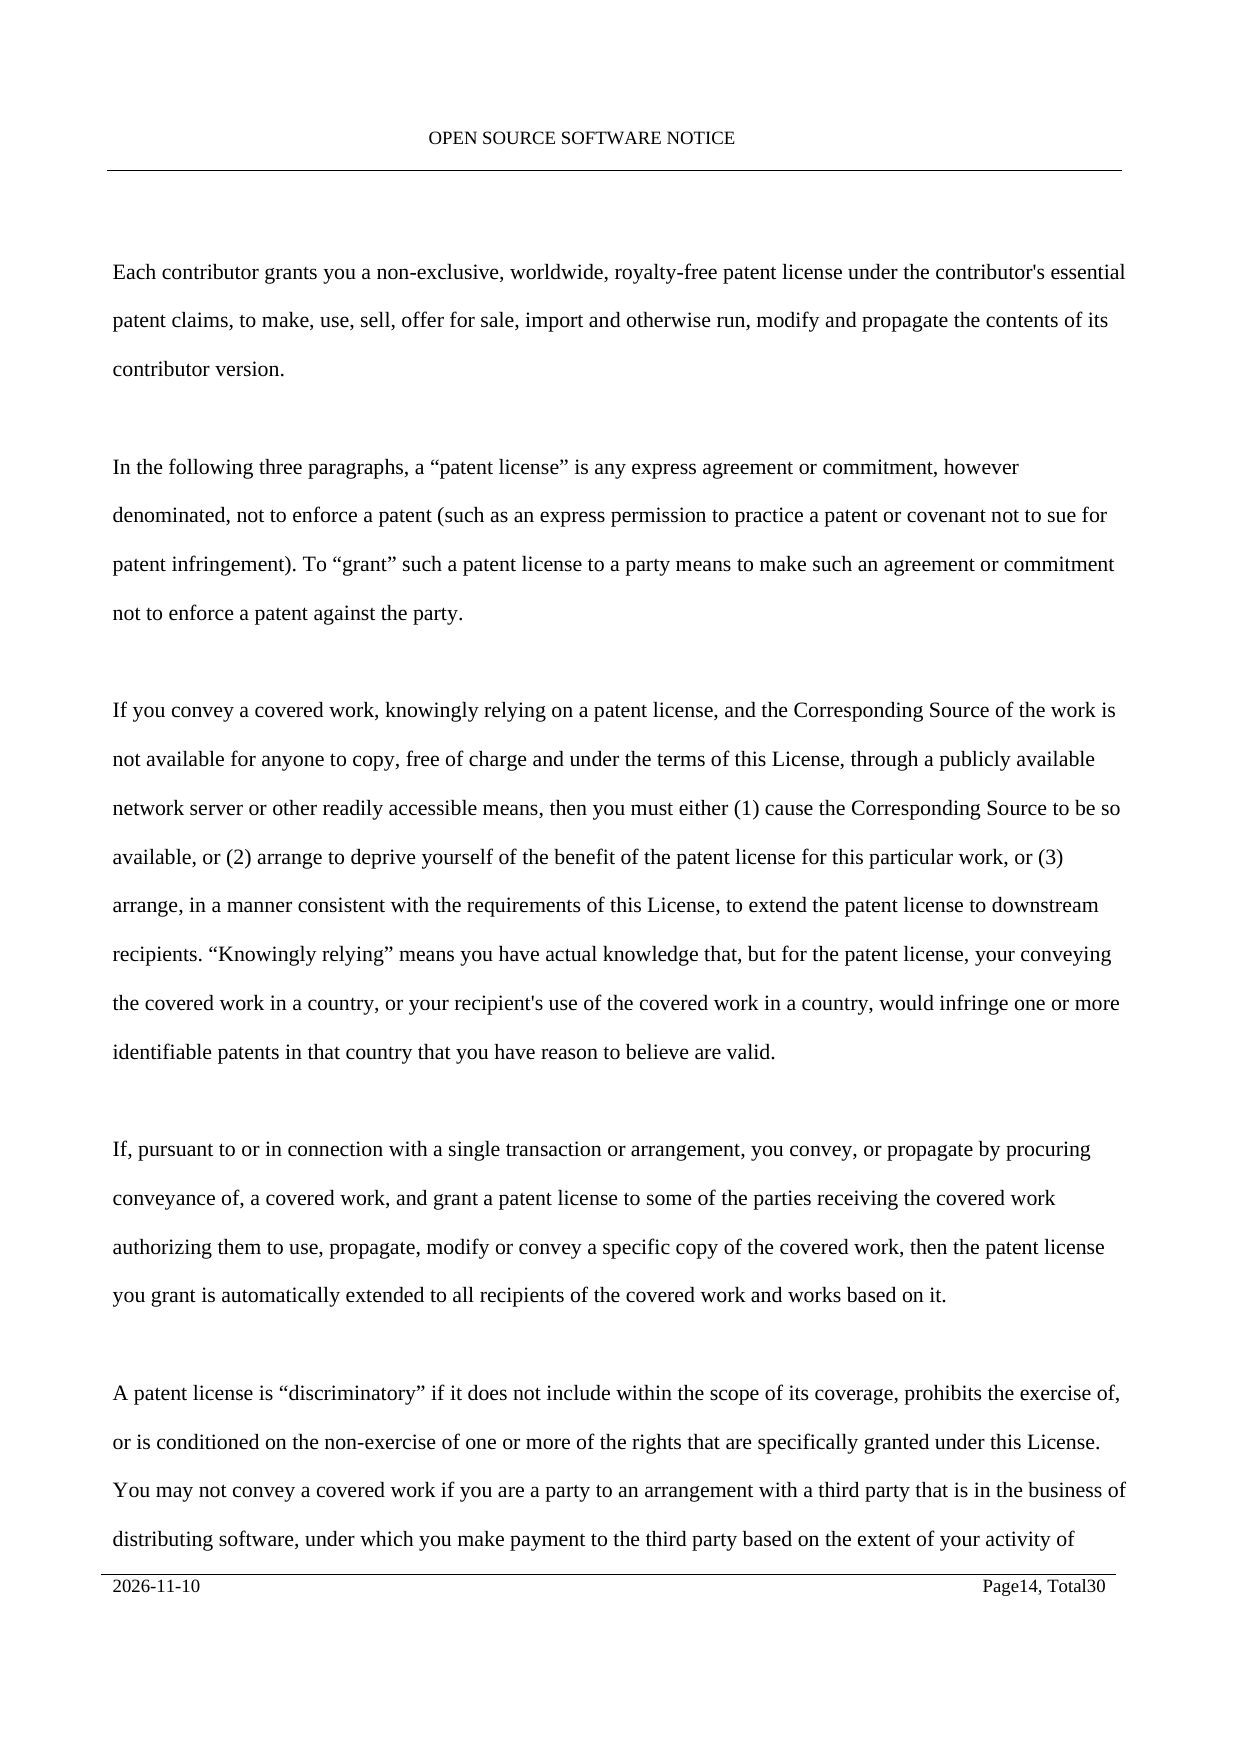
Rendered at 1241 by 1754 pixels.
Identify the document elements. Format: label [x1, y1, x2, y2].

text [112, 206, 1128, 1555]
